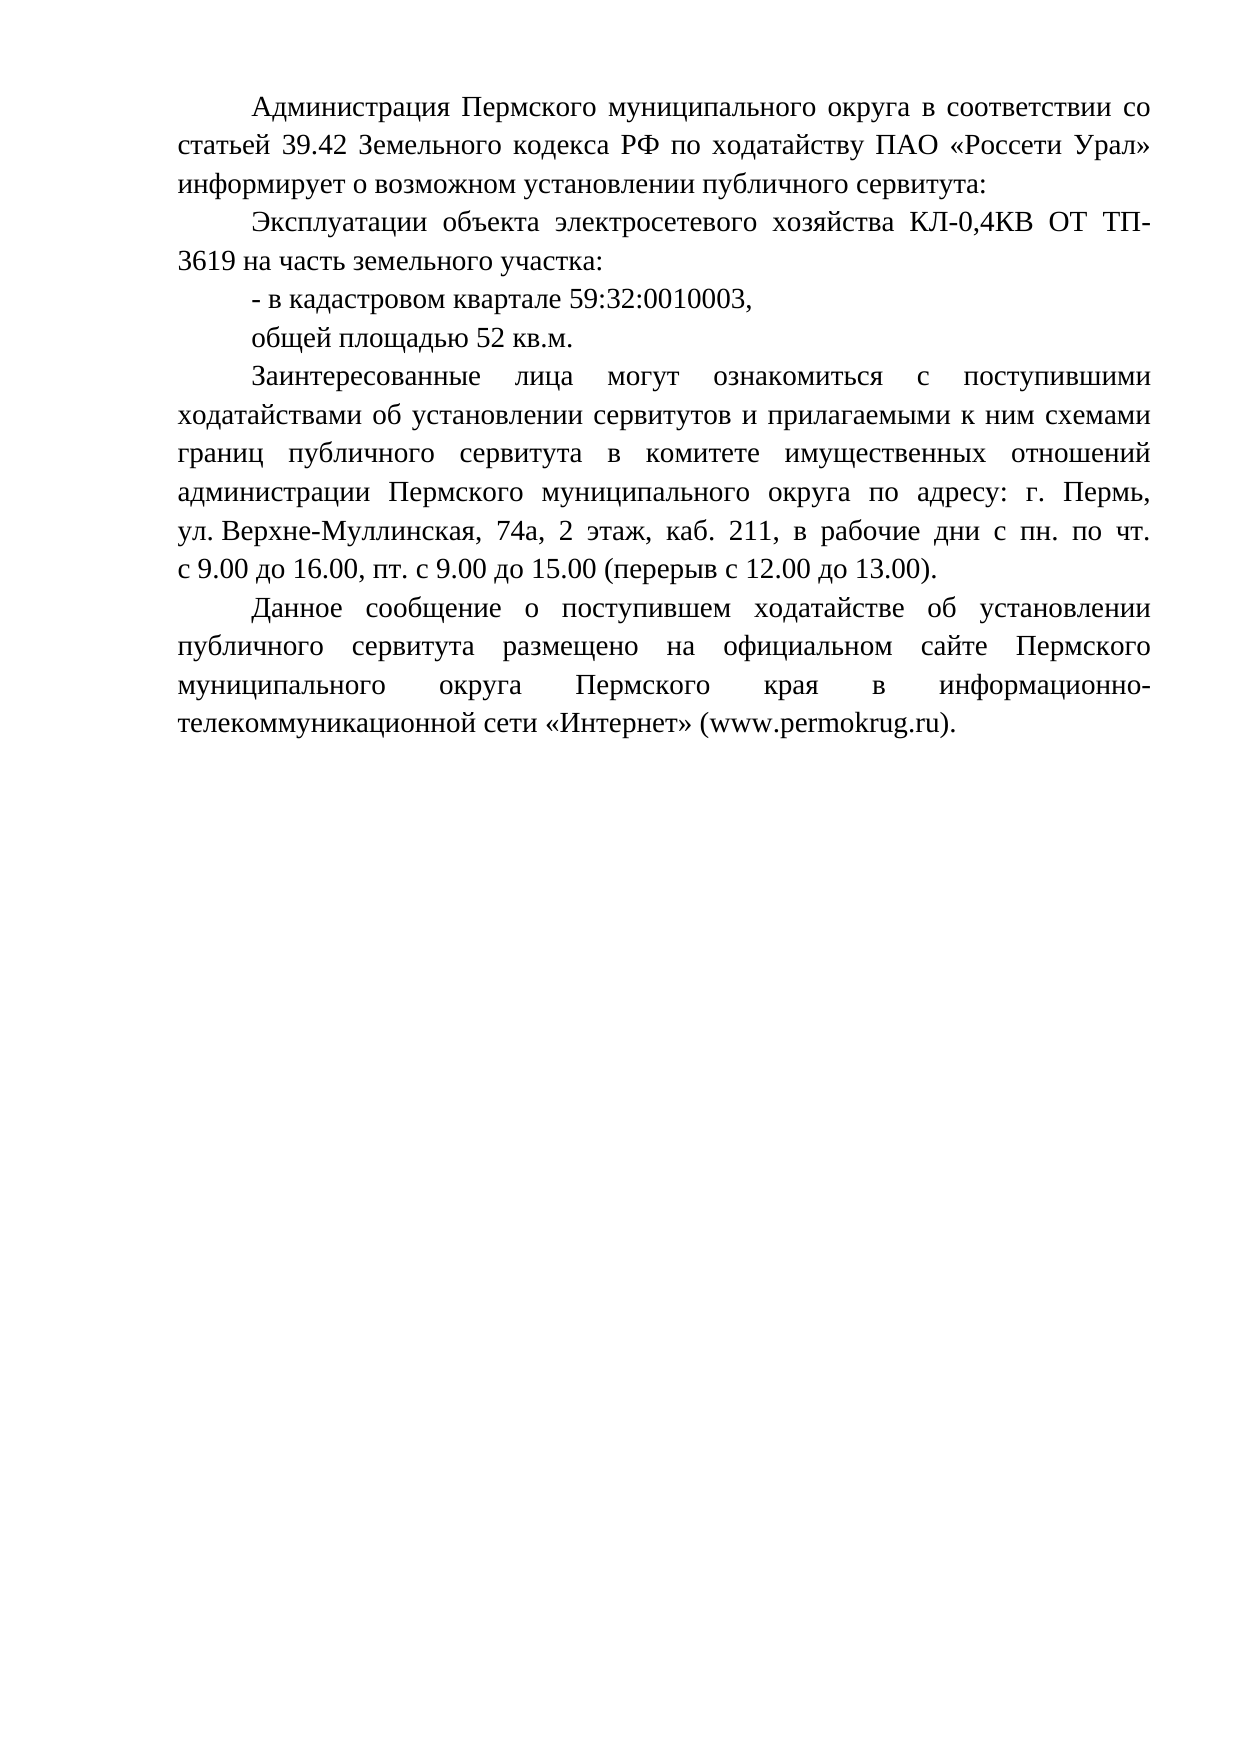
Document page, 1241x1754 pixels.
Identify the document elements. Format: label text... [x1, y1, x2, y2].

list Заинтересованные лица могут ознакомиться с поступившими ходатайствами об установлении сервитутов и прилагаемыми к ним схемами границ публичного сервитута в комитете имущественных отношений администрации Пермского муниципального округа по адресу: г. Пермь, ул. Верхне-Муллинская, 74а, 2 этаж, каб. 211, в рабочие дни с пн. по чт. с 9.00 до 16.00, пт. с 9.00 до 15.00 (перерыв с 12.00 до 13.00). [177, 358, 1152, 585]
list общей площадью 52 кв.м. [177, 320, 1152, 353]
text Администрация Пермского муниципального округа в соответствии со статьей 39.42 Земельного кодекса РФ по ходатайству ПАО «Россети Урал» информирует о возможном установлении публичного сервитута: [177, 89, 1152, 199]
list Эксплуатации объекта электросетевого хозяйства КЛ-0,4КВ ОТ ТП-3619 на часть земельного участка: [177, 204, 1152, 276]
text Данное сообщение о поступившем ходатайстве об установлении публичного сервитута размещено на официальном сайте Пермского муниципального округа Пермского края в информационно-телекоммуникационной сети «Интернет» (www.permokrug.ru). [177, 590, 1152, 739]
list - в кадастровом квартале 59:32:0010003, [177, 281, 1152, 315]
